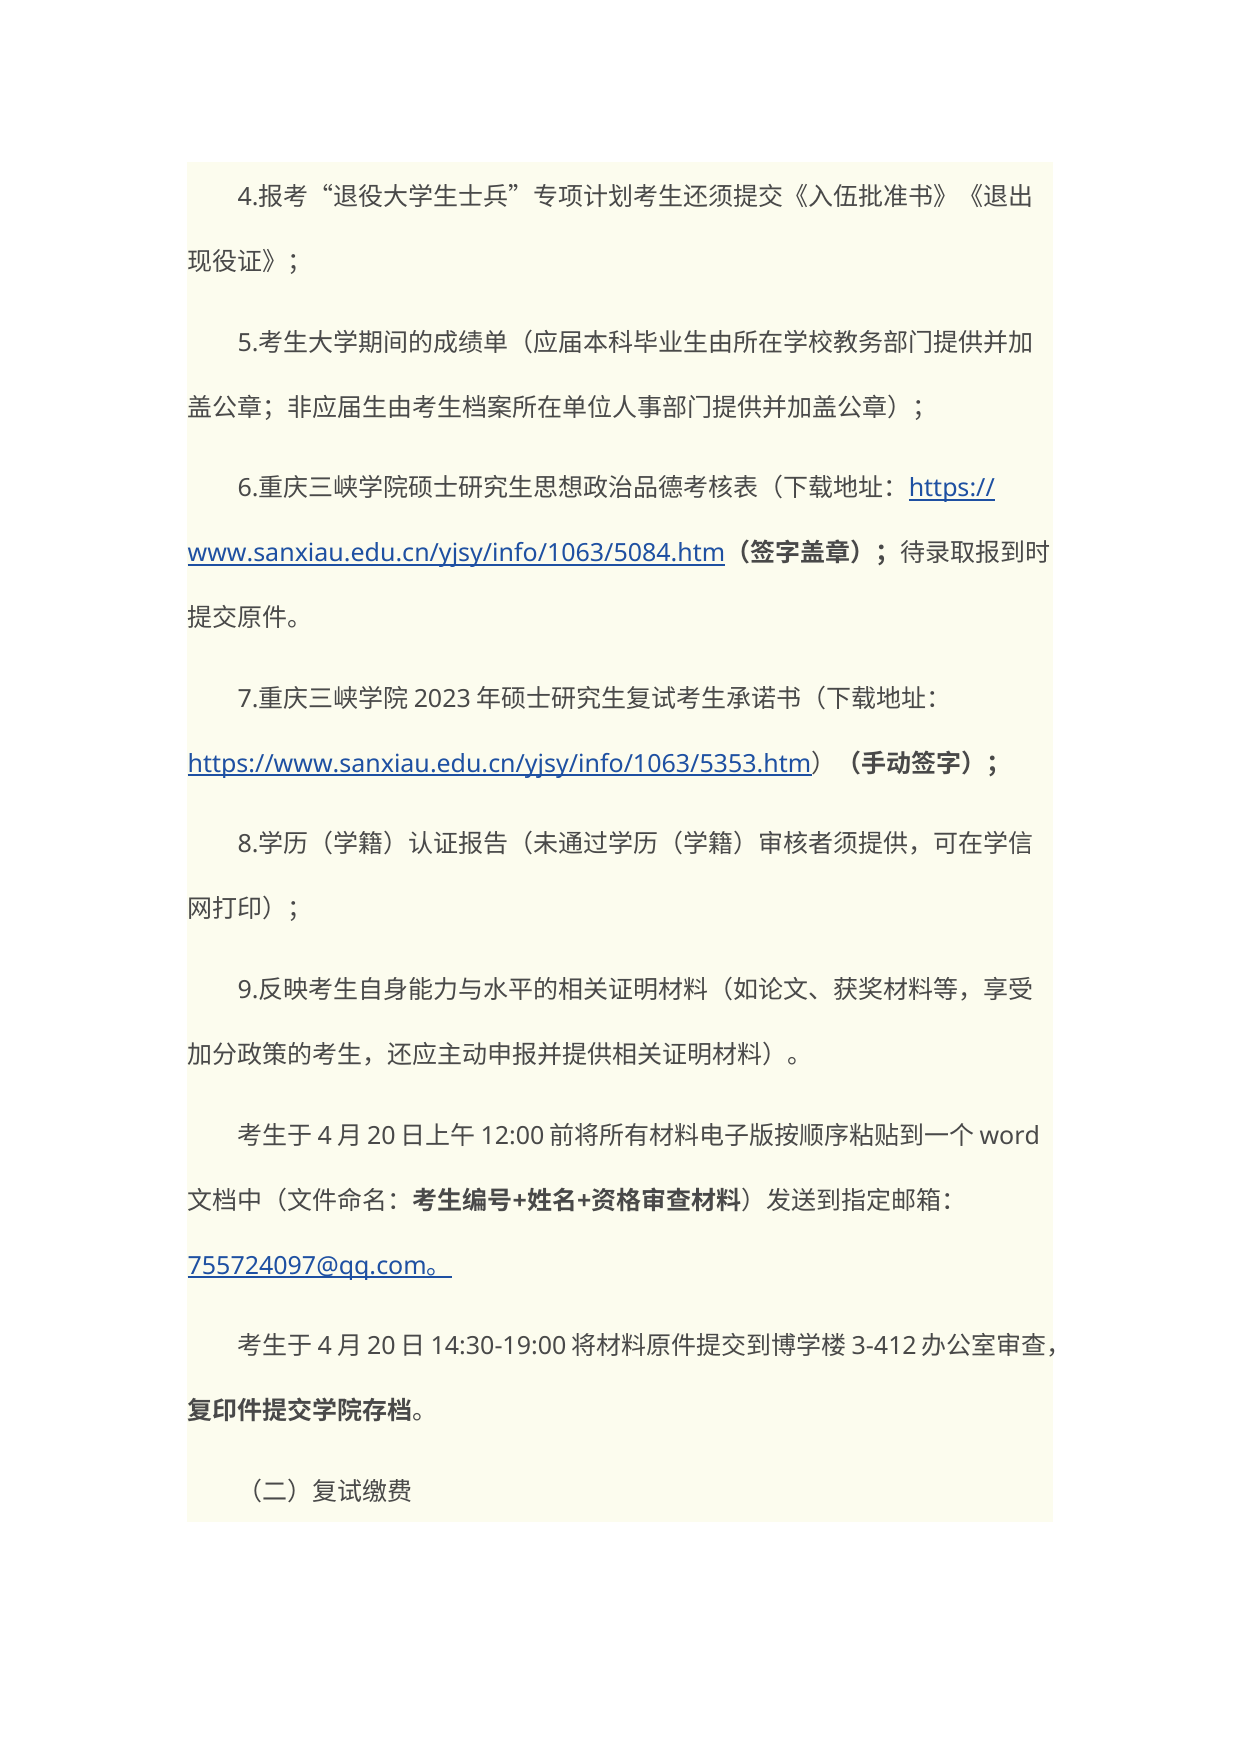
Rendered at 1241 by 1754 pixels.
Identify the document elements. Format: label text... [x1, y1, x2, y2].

text 4.报考“退役大学生士兵”专项计划考生还须提交《入伍批准书》《退出现役证》； [187, 162, 1053, 292]
text 考生于4月20日上午12:00前将所有材料电子版按顺序粘贴到一个word文档中（文件命名：考生编号+姓名+资格审查材料）发送到指定邮箱：755724097@qq.com。 [187, 1101, 1053, 1296]
text 7.重庆三峡学院2023年硕士研究生复试考生承诺书（下载地址：https://www.sanxiau.edu.cn/yjsy/info/1063/5353.htm）（手动签字）； [187, 664, 1053, 794]
text （二）复试缴费 [187, 1457, 1053, 1522]
text 6.重庆三峡学院硕士研究生思想政治品德考核表（下载地址：https://www.sanxiau.edu.cn/yjsy/info/1063/5084.htm（签字盖章）；待录取报到时提交原件。 [187, 453, 1053, 648]
text 8.学历（学籍）认证报告（未通过学历（学籍）审核者须提供，可在学信网打印）； [187, 809, 1053, 939]
text 5.考生大学期间的成绩单（应届本科毕业生由所在学校教务部门提供并加盖公章；非应届生由考生档案所在单位人事部门提供并加盖公章）； [187, 308, 1053, 438]
text 9.反映考生自身能力与水平的相关证明材料（如论文、获奖材料等，享受加分政策的考生，还应主动申报并提供相关证明材料）。 [187, 955, 1053, 1085]
text 考生于4月20日14:30-19:00将材料原件提交到博学楼3-412办公室审查，复印件提交学院存档。 [187, 1311, 1053, 1441]
